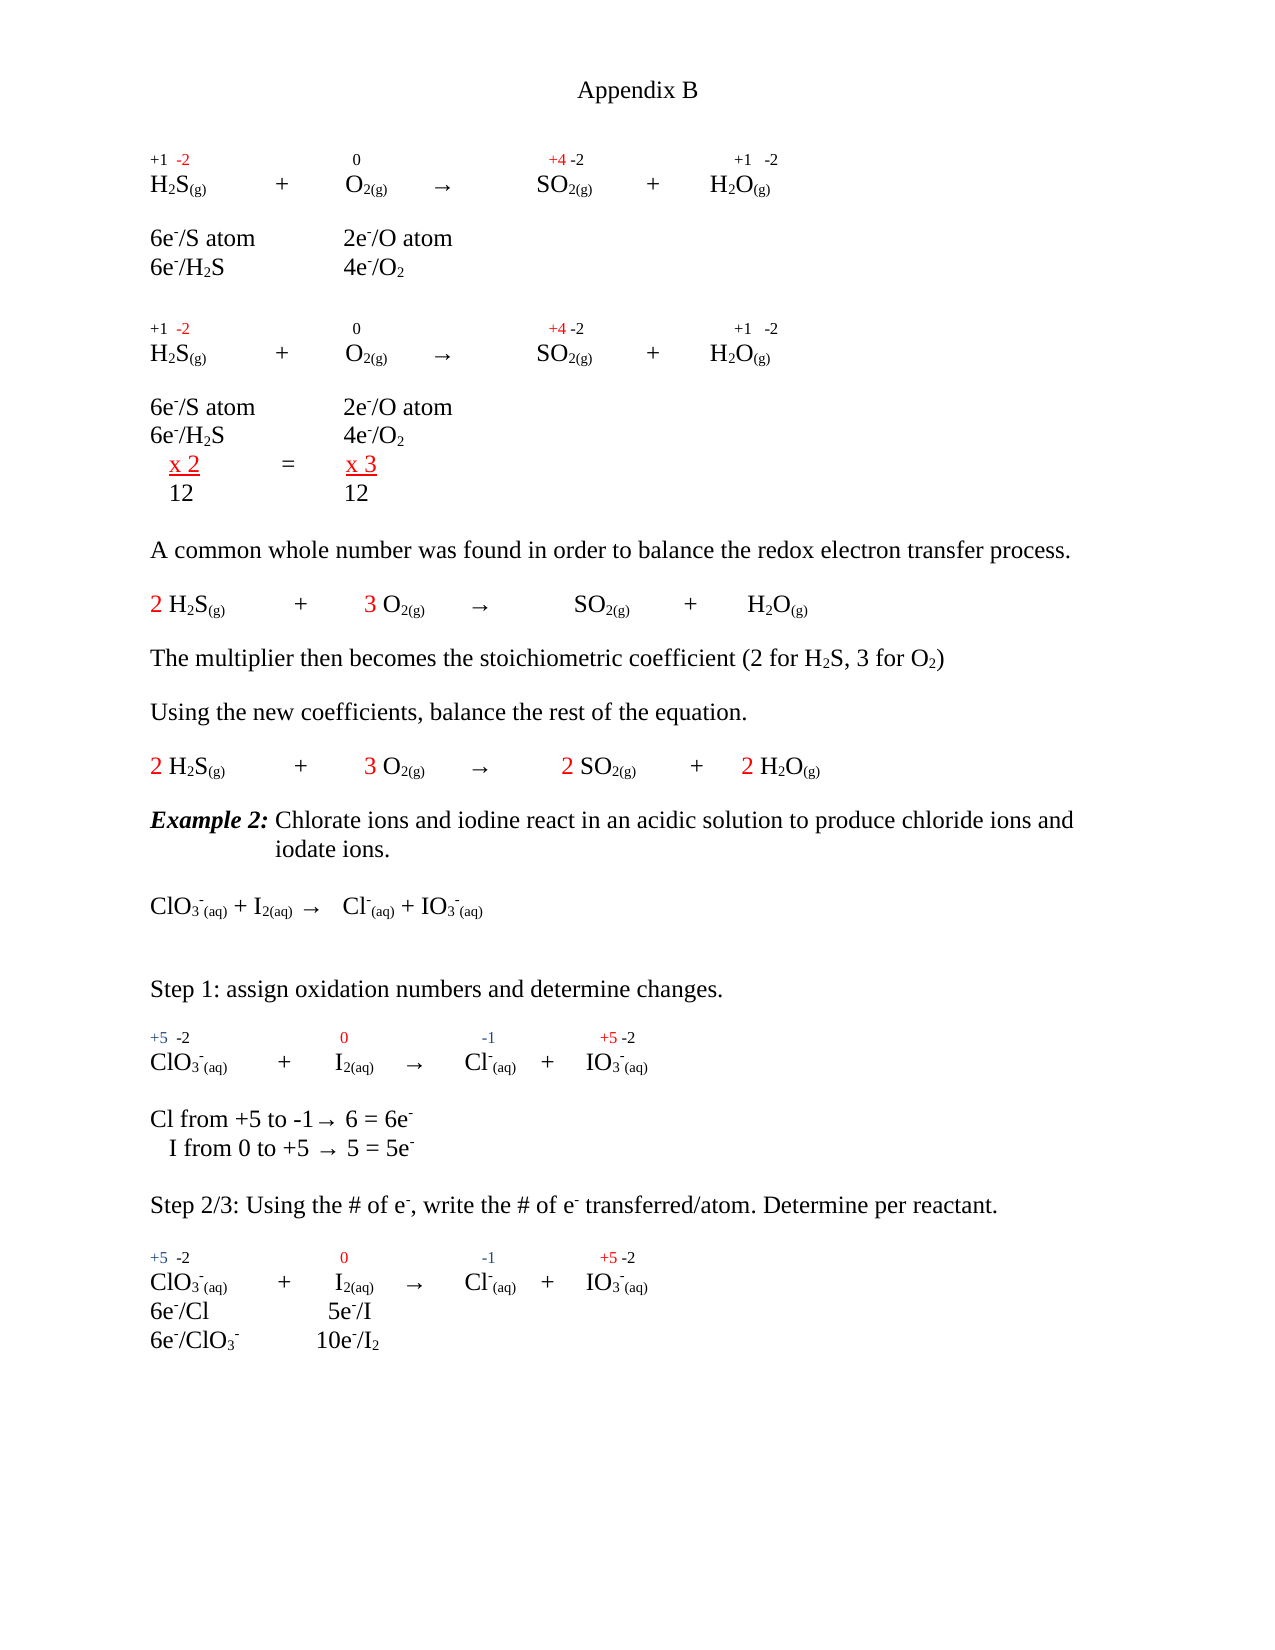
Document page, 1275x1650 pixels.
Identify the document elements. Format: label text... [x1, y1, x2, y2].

text H2S(g) + O2(g) → SO2(g) + H2O(g) [150, 338, 1125, 367]
text 12 12 [150, 478, 1125, 507]
text ClO3-(aq) + I2(aq) → Cl-(aq) + IO3-(aq) [150, 891, 1125, 920]
text 6e-/S atom 2e-/O atom [150, 223, 1125, 252]
text ClO3-(aq) + I2(aq) → Cl-(aq) + IO3-(aq) [150, 1047, 1125, 1076]
text +5 -2 0 -1 +5 -2 [150, 1248, 1125, 1267]
text Step 1: assign oxidation numbers and determine changes. [150, 974, 1125, 1002]
text 6e-/H2S 4e-/O2 [150, 252, 1125, 281]
text H2S(g) + O2(g) → SO2(g) + H2O(g) [150, 169, 1125, 198]
text 6e-/ClO3- 10e-/I2 [150, 1325, 1125, 1353]
text 6e-/Cl 5e-/I [150, 1296, 1125, 1325]
text 6e-/H2S 4e-/O2 [150, 421, 1125, 449]
text +1 -2 0 +4 -2 +1 -2 [150, 319, 1125, 338]
text +1 -2 0 +4 -2 +1 -2 [150, 150, 1125, 169]
text Example 2: Chlorate ions and iodine react in an acidic solution to produce chloride ions and [150, 805, 1125, 834]
text Step 2/3: Using the # of e-, write the # of e- transferred/atom. Determine per reactant. [150, 1191, 1125, 1219]
text 2 H2S(g) + 3 O2(g) → 2 SO2(g) + 2 H2O(g) [150, 751, 1125, 780]
text x 2 = x 3 [150, 449, 1125, 478]
text I from 0 to +5 → 5 = 5e- [150, 1133, 1125, 1162]
text +5 -2 0 -1 +5 -2 [150, 1028, 1125, 1047]
text ClO3-(aq) + I2(aq) → Cl-(aq) + IO3-(aq) [150, 1267, 1125, 1296]
text 6e-/S atom 2e-/O atom [150, 392, 1125, 421]
text Using the new coefficients, balance the rest of the equation. [150, 697, 1125, 726]
text Cl from +5 to -1→ 6 = 6e- [150, 1104, 1125, 1133]
text iodate ions. [150, 834, 1125, 862]
text A common whole number was found in order to balance the redox electron transfer process. [150, 536, 1125, 564]
text 2 H2S(g) + 3 O2(g) → SO2(g) + H2O(g) [150, 589, 1125, 618]
text The multiplier then becomes the stoichiometric coefficient (2 for H2S, 3 for O2) [150, 643, 1125, 672]
